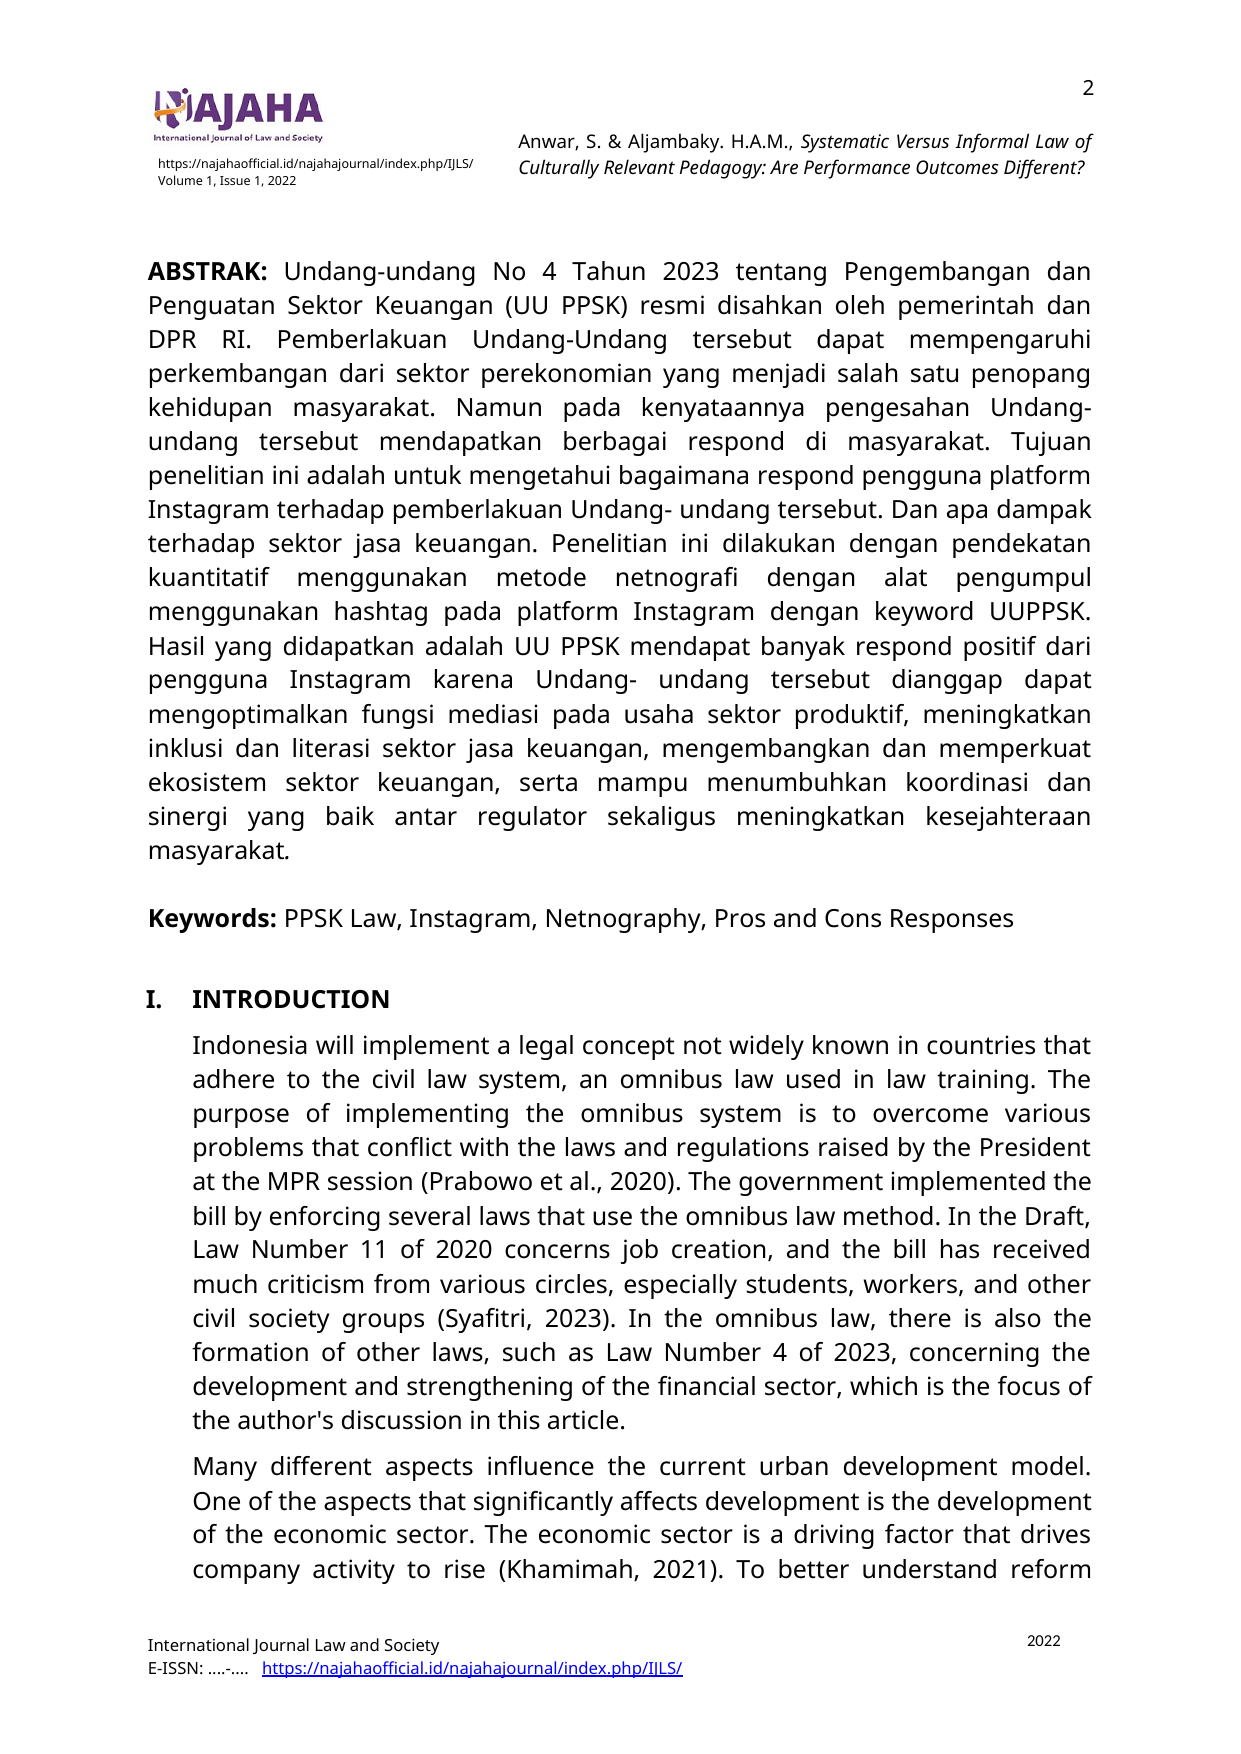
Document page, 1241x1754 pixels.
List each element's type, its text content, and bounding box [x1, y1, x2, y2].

list INTRODUCTION [162, 981, 1092, 1015]
picture [147, 75, 328, 157]
text ABSTRAK: Undang-undang No 4 Tahun 2023 tentang Pengembangan dan Penguatan Sektor Keuangan (UU PPSK) resmi disahkan oleh pemerintah dan DPR RI. Pemberlakuan Undang-Undang tersebut dapat mempengaruhi perkembangan dari sektor perekonomian yang menjadi salah satu penopang kehidupan masyarakat. Namun pada kenyataannya pengesahan Undang- undang tersebut mendapatkan berbagai respond di masyarakat. Tujuan penelitian ini adalah untuk mengetahui bagaimana respond pengguna platform Instagram terhadap pemberlakuan Undang- undang tersebut. Dan apa dampak terhadap sektor jasa keuangan. Penelitian ini dilakukan dengan pendekatan kuantitatif menggunakan metode netnografi dengan alat pengumpul menggunakan hashtag pada platform Instagram dengan keyword UUPPSK. Hasil yang didapatkan adalah UU PPSK mendapat banyak respond positif dari pengguna Instagram karena Undang- undang tersebut dianggap dapat mengoptimalkan fungsi mediasi pada usaha sektor produktif, meningkatkan inklusi dan literasi sektor jasa keuangan, mengembangkan dan memperkuat ekosistem sektor keuangan, serta mampu menumbuhkan koordinasi dan sinergi yang baik antar regulator sekaligus meningkatkan kesejahteraan masyarakat. [148, 253, 1093, 867]
text Keywords: PPSK Law, Instagram, Netnography, Pros and Cons Responses [148, 901, 1093, 935]
text Indonesia will implement a legal concept not widely known in countries that adhere to the civil law system, an omnibus law used in law training. The purpose of implementing the omnibus system is to overcome various problems that conflict with the laws and regulations raised by the President at the MPR session (Prabowo et al., 2020). The government implemented the bill by enforcing several laws that use the omnibus law method. In the Draft, Law Number 11 of 2020 concerns job creation, and the bill has received much criticism from various circles, especially students, workers, and other civil society groups (Syafitri, 2023). In the omnibus law, there is also the formation of other laws, such as Law Number 4 of 2023, concerning the development and strengthening of the financial sector, which is the focus of the author's discussion in this article. [192, 1028, 1092, 1437]
